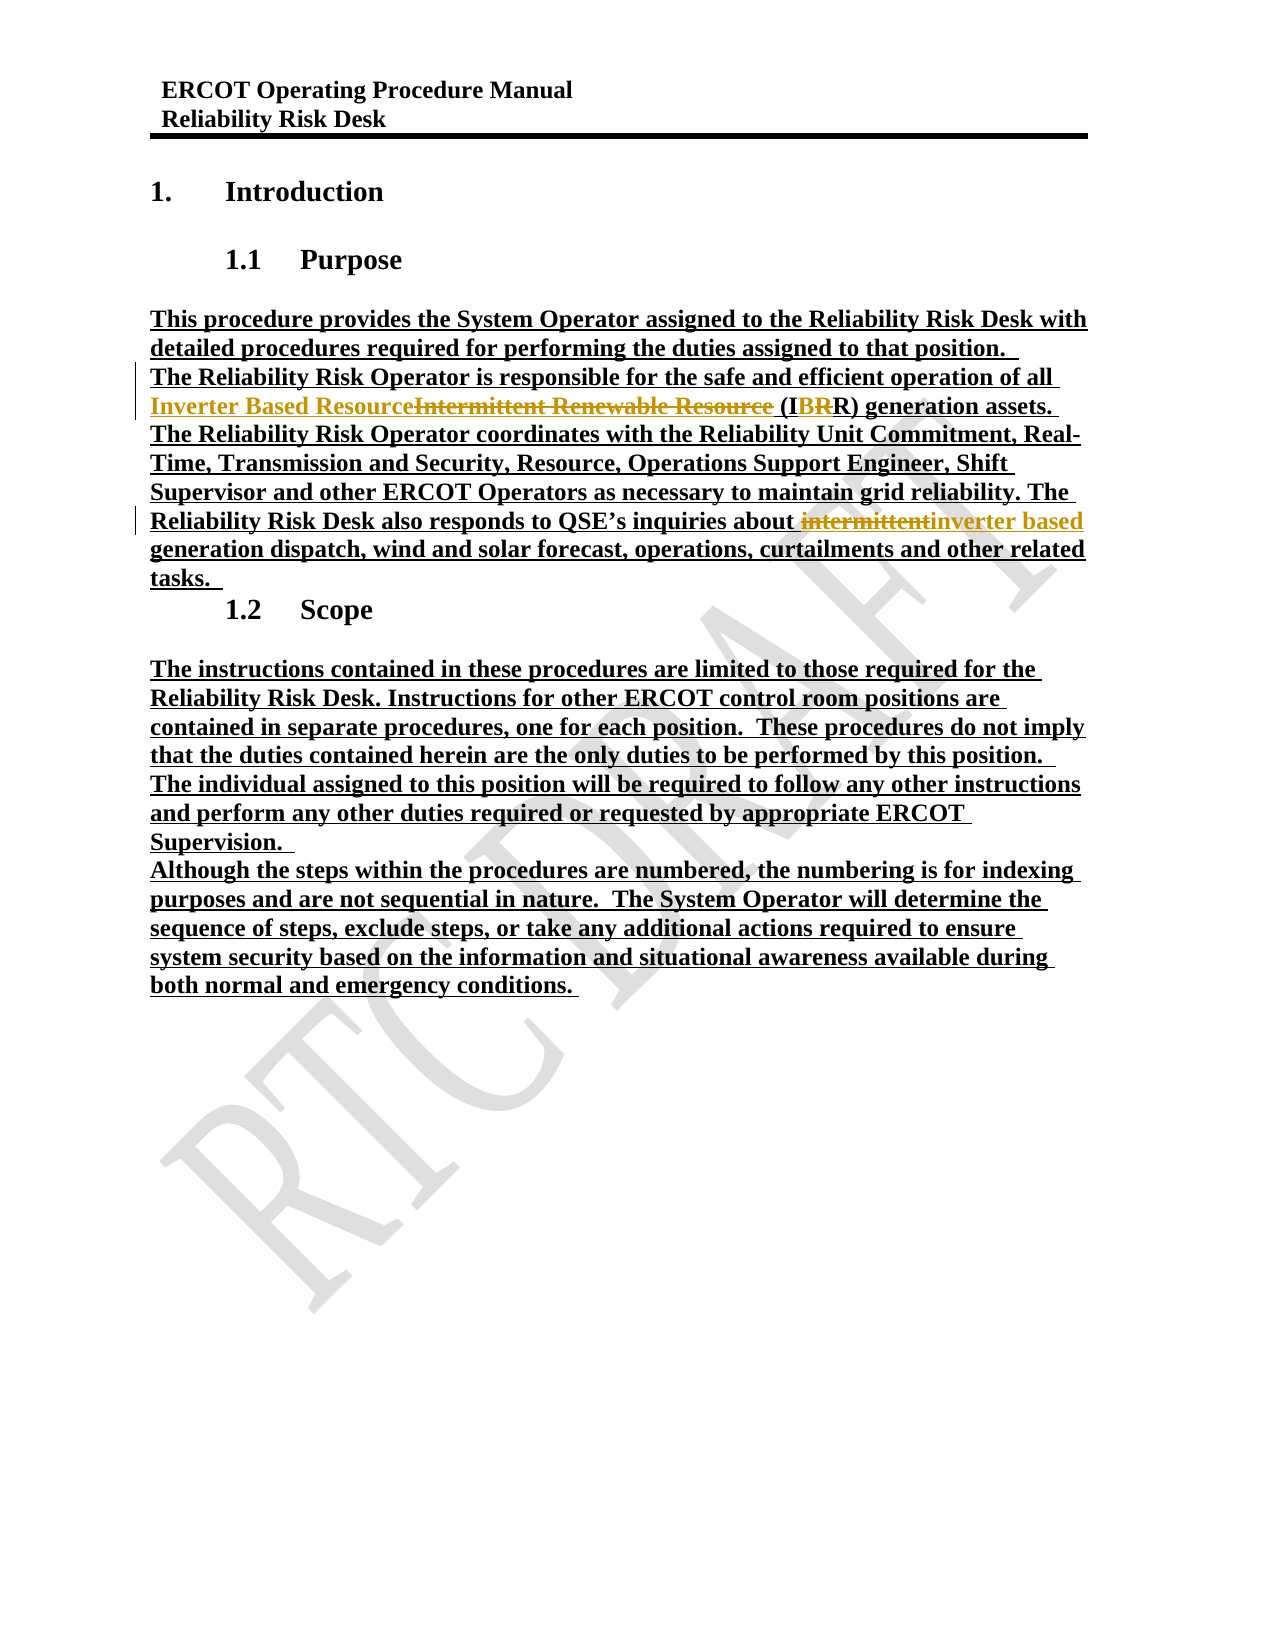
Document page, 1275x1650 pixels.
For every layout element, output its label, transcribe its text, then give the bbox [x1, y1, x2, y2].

text This procedure provides the System Operator assigned to the Reliability Risk Desk with detailed procedures required for performing the duties assigned to that position. [150, 331, 1087, 362]
subtitle 1. Introduction [150, 174, 1087, 207]
text The Reliability Risk Operator is responsible for the safe and efficient operation of all (IR) generation assets. The Reliability Risk Operator coordinates with the Reliability Unit Commitment, Real-Time, Transmission and Security, Resource, Operations Support Engineer, Shift Supervisor and other ERCOT Operators as necessary to maintain grid reliability. The Reliability Risk Desk also responds to QSE’s inquiries about generation dispatch, wind and solar forecast, operations, curtailments and other related tasks. [150, 362, 1087, 592]
text Although the steps within the procedures are numbered, the numbering is for indexing purposes and are not sequential in nature. The System Operator will determine the sequence of steps, exclude steps, or take any additional actions required to ensure system security based on the information and situational awareness available during both normal and emergency conditions. [150, 856, 1087, 999]
text The instructions contained in these procedures are limited to those required for the Reliability Risk Desk. Instructions for other ERCOT control room positions are contained in separate procedures, one for each position. These procedures do not imply that the duties contained herein are the only duties to be performed by this position. The individual assigned to this position will be required to follow any other instructions and perform any other duties required or requested by appropriate ERCOT Supervision. [150, 654, 1087, 856]
subtitle 1.2 Scope [225, 592, 1087, 626]
text This procedure provides the System Operator assigned to the Reliability Risk Desk with detailed procedures required for performing the duties assigned to that position. [150, 304, 1087, 329]
subtitle 1.1 Purpose [225, 242, 1087, 276]
